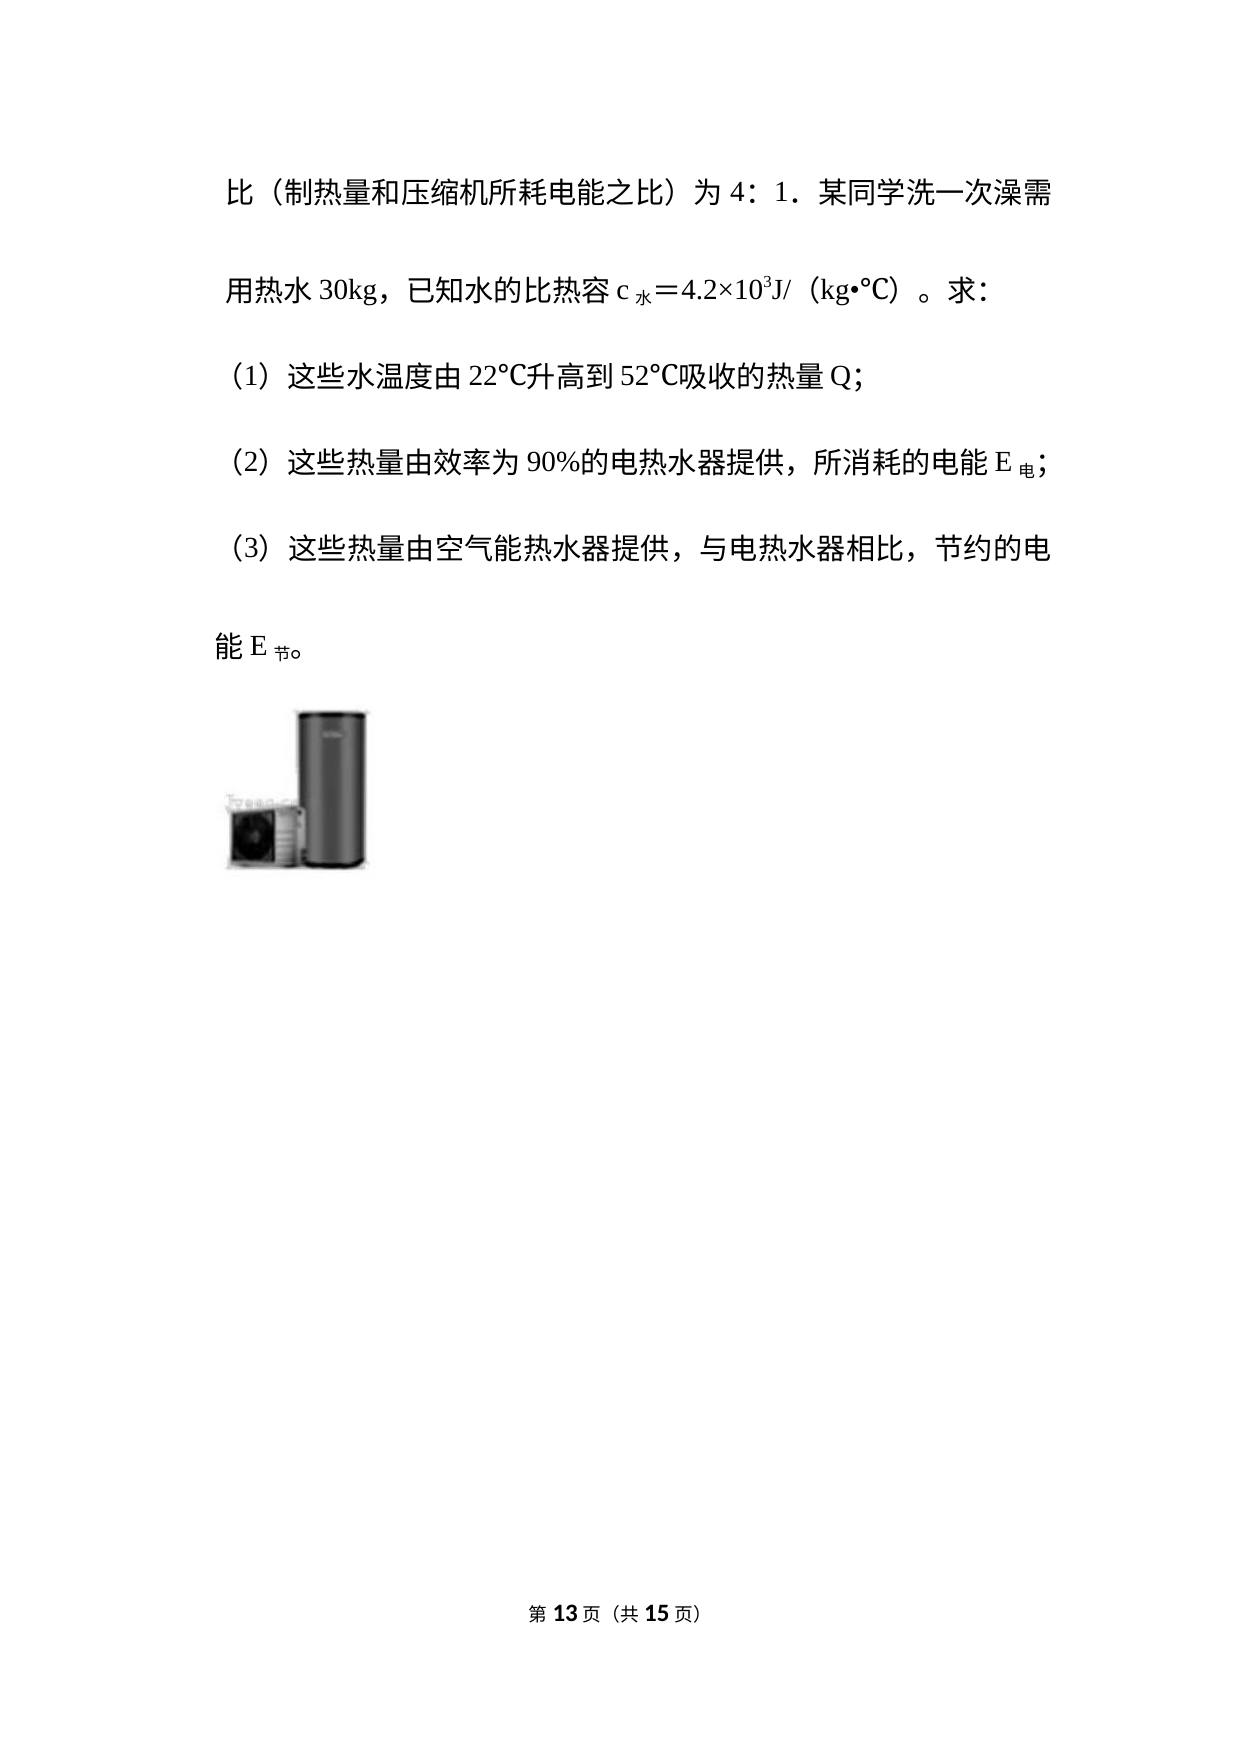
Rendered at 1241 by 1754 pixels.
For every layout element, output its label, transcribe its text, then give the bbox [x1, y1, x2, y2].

picture [214, 698, 379, 882]
text （1）这些水温度由22℃升高到52℃吸收的热量Q； [214, 342, 1053, 407]
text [187, 158, 1053, 321]
text （3）这些热量由空气能热水器提供，与电热水器相比，节约的电能E节。 [214, 514, 1053, 677]
text （2）这些热量由效率为90%的电热水器提供，所消耗的电能E电； [214, 428, 1053, 493]
